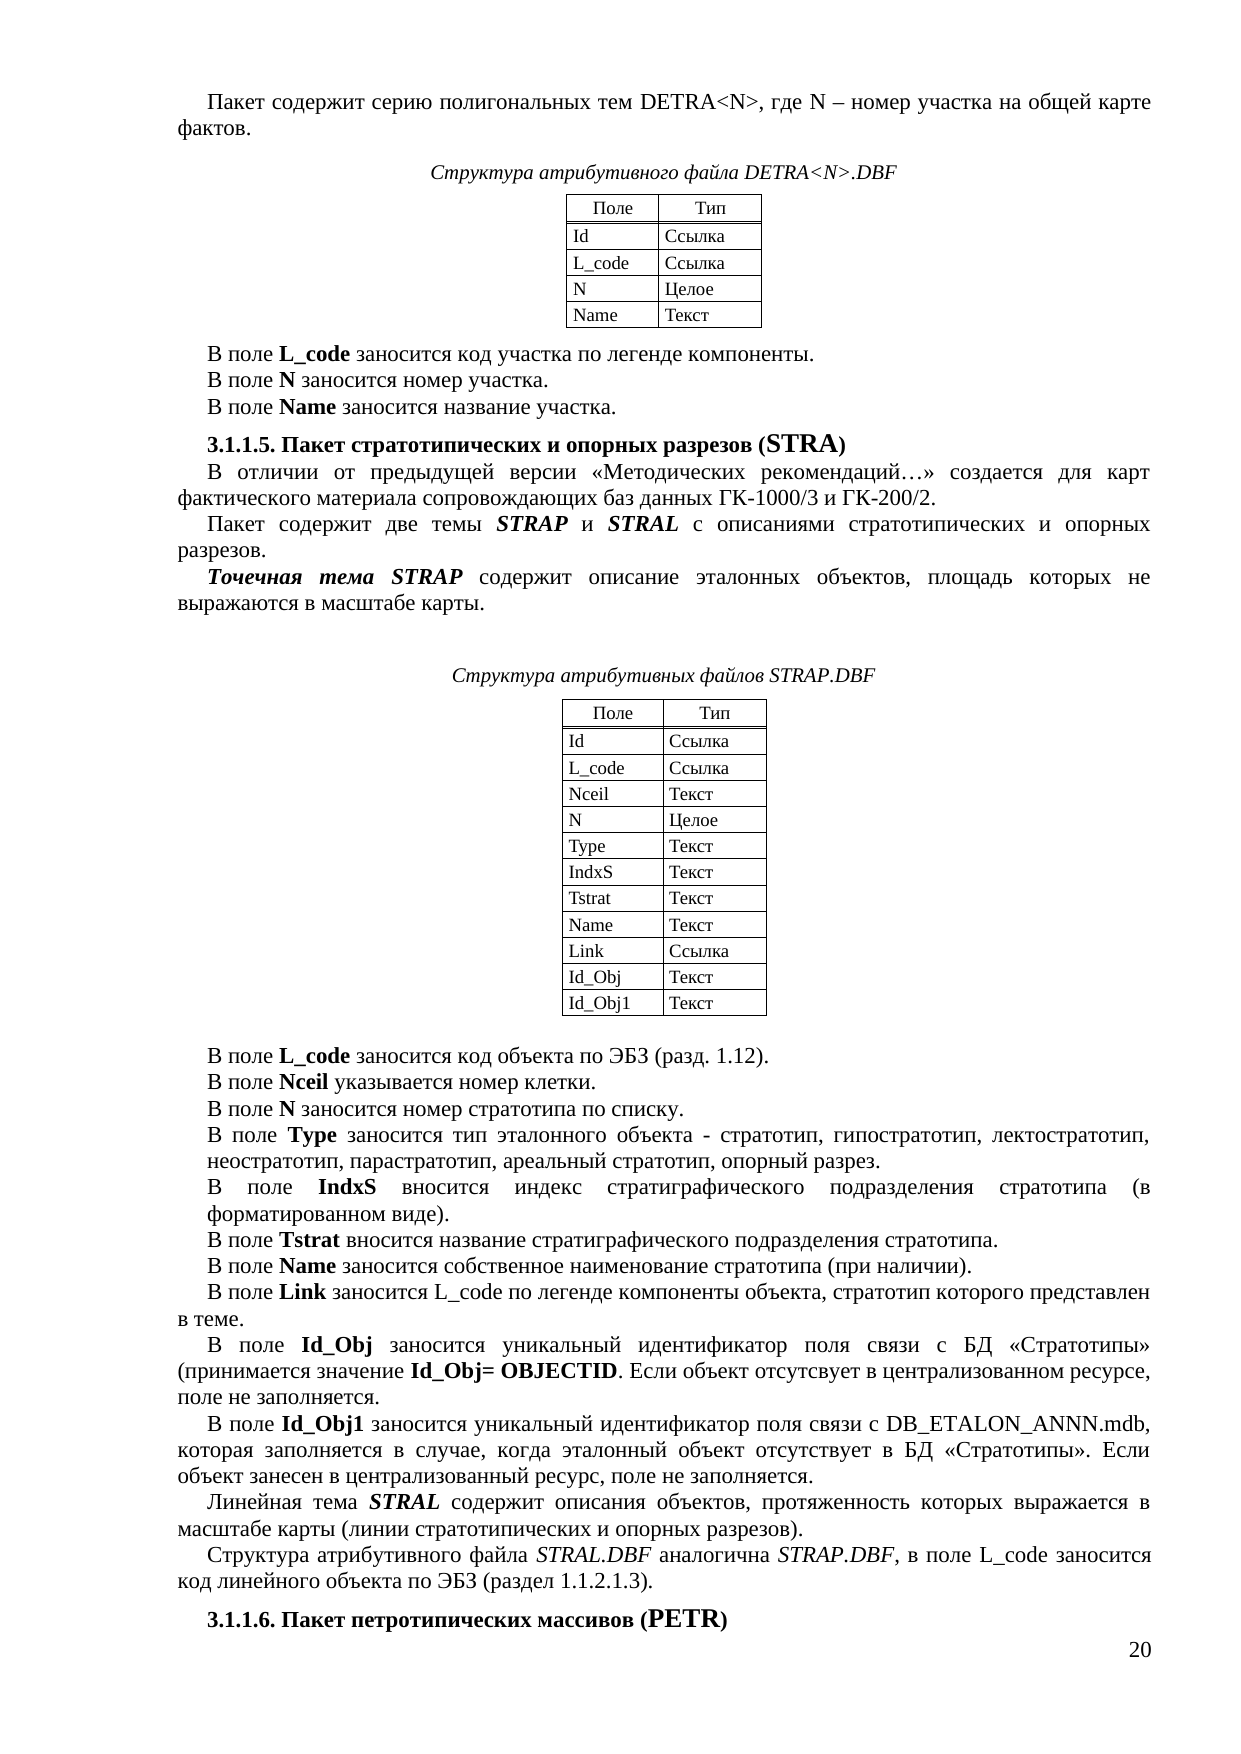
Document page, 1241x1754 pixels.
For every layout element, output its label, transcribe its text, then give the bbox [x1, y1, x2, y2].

table_cell Ссылка [664, 755, 766, 780]
table_header Поле [567, 195, 658, 221]
text Структура атрибутивных файлов STRAP.DBF [177, 663, 1152, 687]
table_cell Текст [659, 302, 761, 327]
table_cell Tstrat [563, 886, 663, 911]
table_cell Целое [659, 276, 761, 301]
table_cell Текст [664, 859, 766, 884]
text В поле L_code заносится код объекта по ЭБЗ (разд. 1.12). [177, 1042, 1152, 1069]
table_cell Целое [664, 807, 766, 832]
table_cell Ссылка [659, 250, 761, 275]
table_cell Ссылка [664, 729, 766, 754]
table_cell Link [563, 938, 663, 963]
text В поле Id_Obj1 заносится уникальный идентификатор поля связи с DB_ETALON_ANNN.mdb, которая заполняется в случае, когда эталонный объект отсутствует в БД «Стратотипы». Если объект занесен в централизованный ресурс, поле не заполняется. [177, 1410, 1152, 1489]
table_cell N [563, 807, 663, 832]
table_cell Name [563, 912, 663, 937]
table_cell N [567, 276, 658, 301]
text Пакет содержит две темы STRAP и STRAL с описаниями стратотипических и опорных разрезов. [177, 511, 1152, 563]
table_cell L_code [567, 250, 658, 275]
text В поле Id_Obj заносится уникальный идентификатор поля связи с БД «Стратотипы» (принимается значение Id_Obj= OBJECTID. Если объект отсутсвует в централизованном ресурсе, поле не заполняется. [177, 1331, 1152, 1410]
table_cell Nceil [563, 781, 663, 806]
table_header Поле [563, 700, 663, 726]
table_cell Текст [664, 964, 766, 989]
text Пакет содержит серию полигональных тем DETRA<N>, где N – номер участка на общей карте фактов. [177, 89, 1152, 141]
text Структура атрибутивного файла STRAL.DBF аналогична STRAP.DBF, в поле L_code заносится код линейного объекта по ЭБЗ (раздел 1.1.2.1.3). [177, 1541, 1152, 1594]
table_header Тип [664, 700, 766, 726]
table_cell Name [567, 302, 658, 327]
text В поле Name заносится собственное наименование стратотипа (при наличии). [177, 1252, 1152, 1279]
text В поле N заносится номер участка. [177, 367, 1152, 393]
text В поле IndxS вносится индекс стратиграфического подразделения стратотипа (в форматированном виде). [207, 1174, 1152, 1226]
table_cell Id_Obj [563, 964, 663, 989]
text В отличии от предыдущей версии «Методических рекомендаций…» создается для карт фактического материала сопровождающих баз данных ГК-1000/3 и ГК-200/2. [177, 458, 1152, 511]
table_cell Ссылка [659, 224, 761, 249]
text В поле Nceil указывается номер клетки. [177, 1069, 1152, 1095]
text 3.1.1.6. Пакет петротипических массивов (PETR) [177, 1606, 1152, 1632]
table_cell L_code [563, 755, 663, 780]
text В поле Link заносится L_code по легенде компоненты объекта, стратотип которого представлен в теме. [177, 1279, 1152, 1331]
table_cell Id [567, 224, 658, 249]
text В поле N заносится номер стратотипа по списку. [177, 1095, 1152, 1121]
text В поле Tstrat вносится название стратиграфического подразделения стратотипа. [177, 1226, 1152, 1252]
text Структура атрибутивного файла DETRA<N>.DBF [177, 160, 1152, 184]
text 3.1.1.5. Пакет стратотипических и опорных разрезов (STRA) [177, 432, 1152, 458]
text В поле Name заносится название участка. [177, 393, 1152, 419]
table_cell Type [563, 833, 663, 858]
text Линейная тема STRAL содержит описания объектов, протяженность которых выражается в масштабе карты (линии стратотипических и опорных разрезов). [177, 1489, 1152, 1541]
text Точечная тема STRAP содержит описание эталонных объектов, площадь которых не выражаются в масштабе карты. [177, 563, 1152, 616]
table_cell Ссылка [664, 938, 766, 963]
table_cell Текст [664, 833, 766, 858]
table_header Тип [659, 195, 761, 221]
table_cell Id_Obj1 [563, 990, 663, 1015]
table_cell Текст [664, 886, 766, 911]
table_cell Id [563, 729, 663, 754]
table_cell Текст [664, 781, 766, 806]
table_cell Текст [664, 912, 766, 937]
text В поле Type заносится тип эталонного объекта - стратотип, гипостратотип, лектостратотип, неостратотип, парастратотип, ареальный стратотип, опорный разрез. [207, 1121, 1152, 1174]
text В поле L_code заносится код участка по легенде компоненты. [177, 341, 1152, 367]
table_cell Текст [664, 990, 766, 1015]
table_cell IndxS [563, 859, 663, 884]
